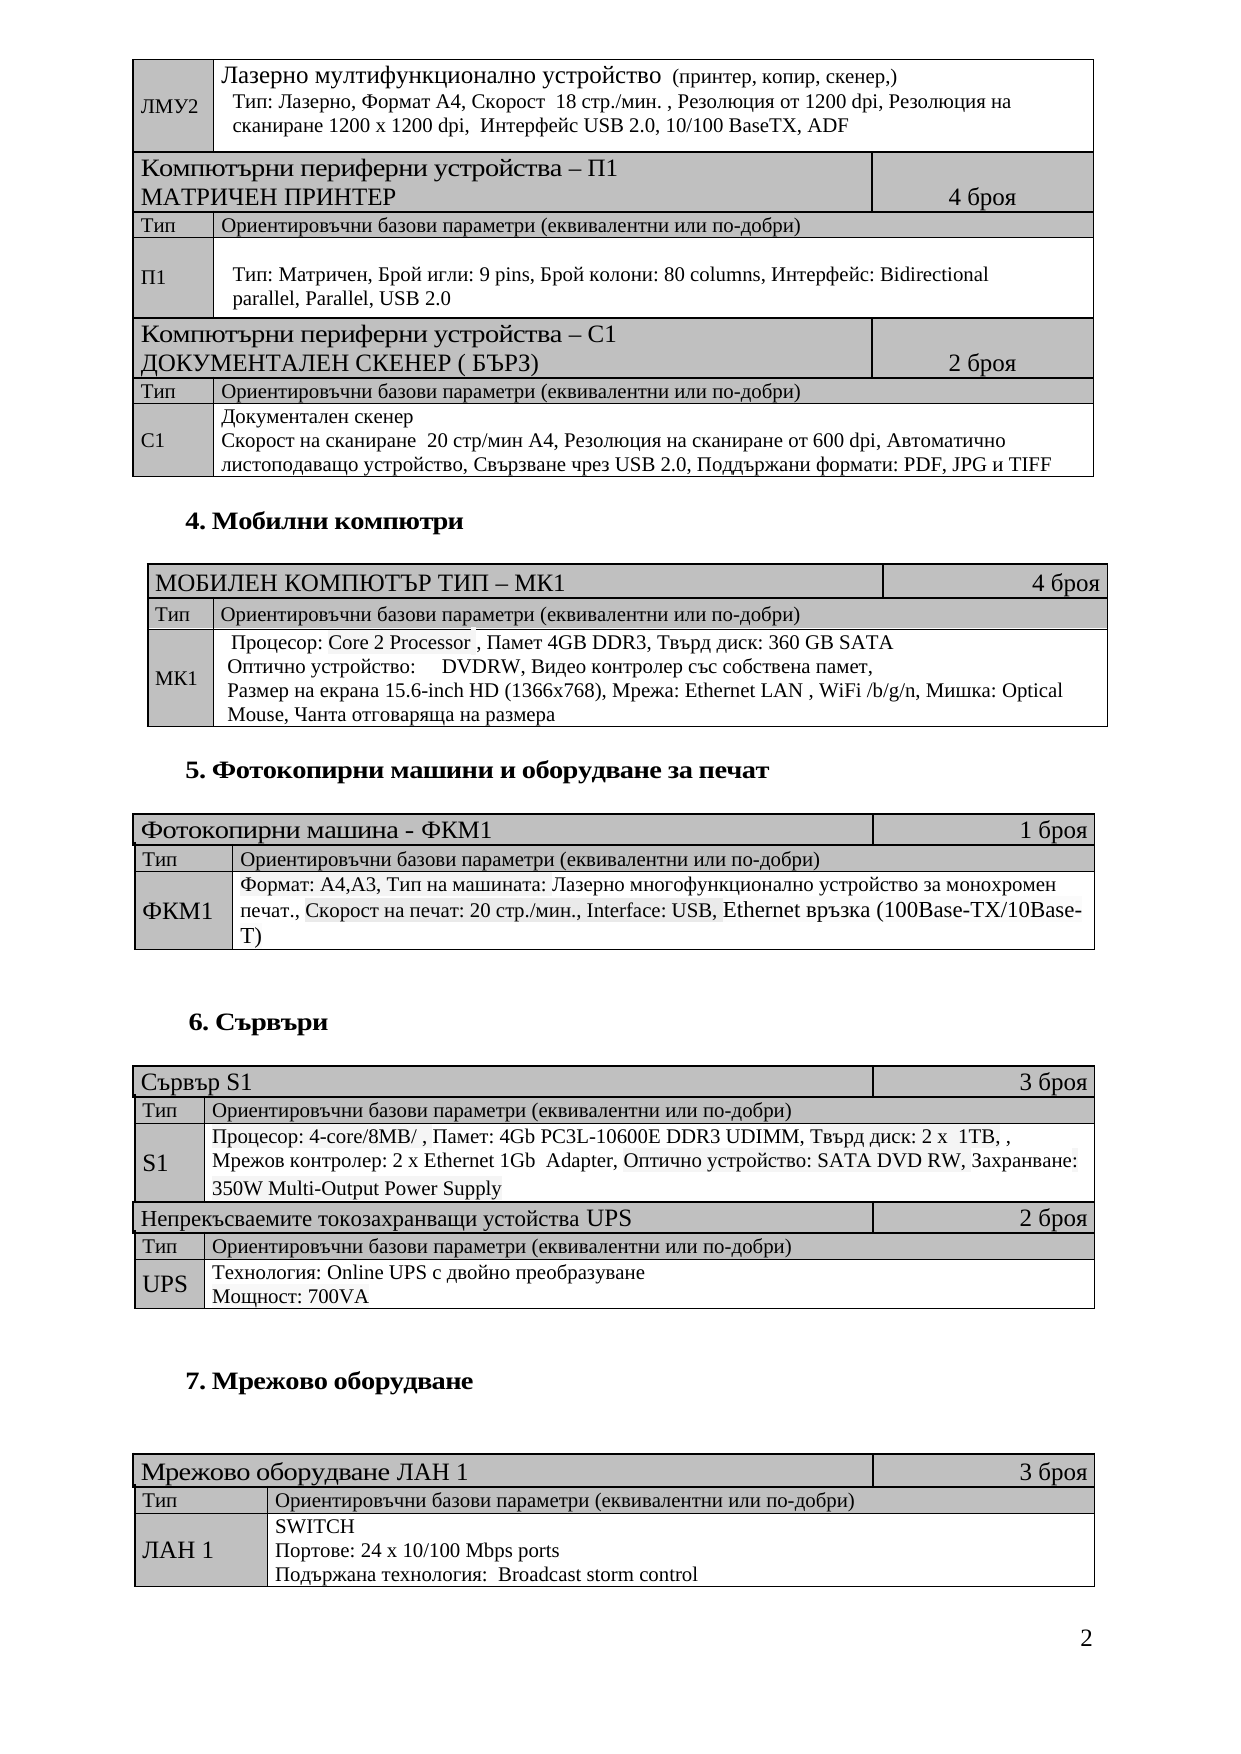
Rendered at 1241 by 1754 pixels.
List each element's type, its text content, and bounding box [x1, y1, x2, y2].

table_cell ЛАН 1 [136, 1514, 267, 1586]
table_cell Формат: А4,A3, Тип на машината: Лазерно многофункционално устройство за монохромен печат., Скорост на печат: 20 стр./мин., Interface: USB, Ethernet връзка (100Base-TX/10Base-T) [233, 872, 1094, 949]
table_cell Ориентировъчни базови параметри (еквивалентни или по-добри) [205, 1234, 1094, 1259]
table_cell Ориентировъчни базови параметри (еквивалентни или по-добри) [233, 846, 1094, 871]
text 7. Мрежово оборудване [185, 1366, 1093, 1395]
table_cell Тип [136, 1488, 267, 1513]
table_cell Технология: Online UPS с двойно преобразуване Мощност: 700VA [205, 1260, 327, 1308]
table_header Фотокопирни машина - ФКМ1 [134, 815, 872, 844]
table_cell Тип [136, 846, 232, 871]
table_cell 4 броя [873, 153, 1093, 211]
table_cell Тип [136, 1098, 204, 1123]
table_cell Тип [134, 379, 213, 403]
table_header 1 броя [874, 815, 1094, 844]
table_cell Компютърни периферни устройства – С1 ДОКУМЕНТАЛЕН СКЕНЕР ( БЪРЗ) [134, 319, 871, 377]
table_cell Тип [134, 213, 213, 237]
table_header Мрежово оборудване ЛАН 1 [134, 1455, 872, 1486]
text 4. Мобилни компютри [185, 506, 1093, 534]
table_cell UPS [136, 1260, 204, 1308]
table_cell Тип [149, 599, 213, 628]
table_cell П1 [134, 238, 213, 317]
table_cell [214, 238, 1093, 317]
table_cell SWITCH Портове: 24 х 10/100 Mbps ports Подържана технология: Broadcast storm control [268, 1514, 1094, 1586]
table_cell Тип [136, 1234, 204, 1259]
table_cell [214, 213, 1093, 237]
table_header Сървър S1 [134, 1067, 872, 1096]
table_cell S1 [136, 1124, 204, 1201]
table_header 4 броя [884, 565, 1107, 597]
table_cell ФКМ1 [136, 872, 232, 949]
table_cell Ориентировъчни базови параметри (еквивалентни или по-добри) [214, 599, 1107, 628]
table_header МОБИЛЕН КОМПЮТЪР ТИП – МК1 [149, 565, 882, 597]
table_cell Технология: Online UPS с двойно преобразуване Мощност: 700VA [369, 1260, 1094, 1308]
table_cell Документален скенер Скорост на сканиране 20 стр/мин А4, Резолюция на сканиране от 600 dpi, Автоматично листоподаващо устройство, Свързване чрез USB 2.0, Поддържани формати: PDF, JPG и TIFF [214, 404, 1093, 476]
table_cell Процесор: Core 2 Processor , Памет 4GB DDR3, Твърд диск: 360 GB SATA Оптично устройство: DVDRW, Видео контролер със собствена памет, Размер на екрана 15.6-inch HD (1366x768), Мрежа: Ethernet LAN , WiFi /b/g/n, Мишка: Optical Mouse, Чанта отговаряща на размера [214, 630, 1107, 726]
text 6. Сървъри [148, 1007, 1093, 1036]
table_cell Компютърни периферни устройства – П1 МАТРИЧЕН ПРИНТЕР [134, 153, 871, 211]
table_header 3 броя [874, 1067, 1094, 1096]
table_cell Непрекъсваемите токозахранващи устойства UPS [134, 1203, 872, 1232]
text 5. Фотокопирни машини и оборудване за печат [185, 756, 1093, 784]
table_cell 2 броя [874, 1203, 1094, 1232]
table_cell С1 [134, 404, 213, 476]
table_cell Лазерно мултифункционално устройство (принтер, копир, скенер,) [214, 60, 1093, 151]
table_cell Ориентировъчни базови параметри (еквивалентни или по-добри) [205, 1098, 1094, 1123]
table_cell МК1 [149, 630, 213, 726]
table_cell Ориентировъчни базови параметри (еквивалентни или по-добри) [214, 379, 1093, 403]
table_cell ЛМУ2 [134, 60, 213, 151]
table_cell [268, 1488, 1094, 1513]
table_cell 2 броя [873, 319, 1093, 377]
table_header 3 броя [874, 1455, 1094, 1486]
table_cell Процесор: 4-core/8MB/ , Памет: 4Gb PC3L-10600E DDR3 UDIMM, Твърд диск: 2 x 1TB, , Мрежов контролер: 2 x Ethernet 1Gb Adapter, Оптично устройство: SATA DVD RW, Захранване: 350W Multi-Output Power Supply [205, 1124, 1094, 1201]
